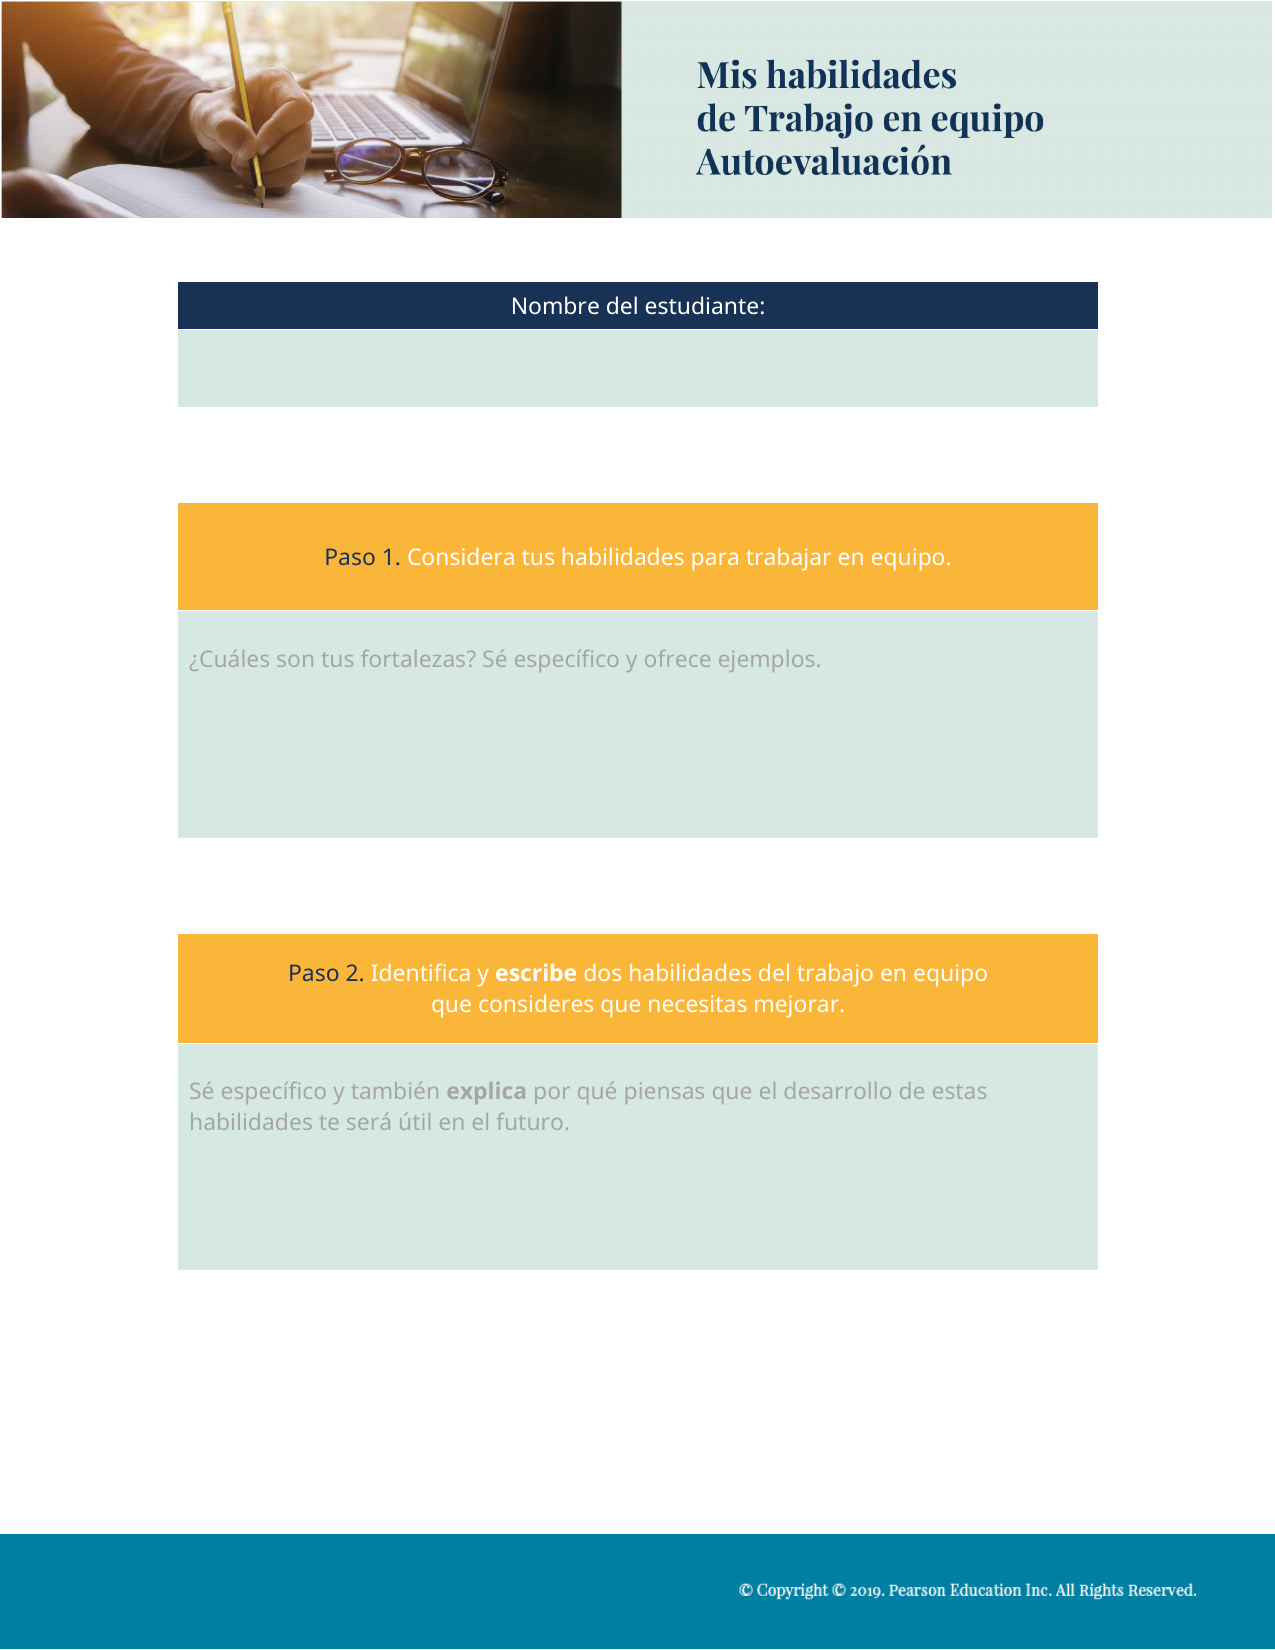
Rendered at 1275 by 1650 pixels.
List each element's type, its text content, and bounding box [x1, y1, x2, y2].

picture [815, 1584, 821, 1595]
picture [1177, 1588, 1187, 1595]
table_cell ¿Cuáles son tus fortalezas? Sé específico y ofrece ejemplos. [178, 611, 1098, 838]
picture [1033, 1588, 1043, 1595]
picture [795, 1587, 813, 1599]
table_header Paso 1. Considera tus habilidades para trabajar en equipo. [178, 503, 1098, 610]
picture [1060, 1585, 1064, 1595]
picture [1090, 1586, 1101, 1599]
picture [1104, 1584, 1110, 1595]
picture [934, 1588, 940, 1595]
picture [952, 1584, 956, 1595]
picture [0, 1, 1271, 217]
picture [774, 1588, 780, 1599]
picture [896, 1586, 905, 1595]
picture [1009, 1588, 1020, 1595]
picture [920, 1588, 927, 1595]
table_header Paso 2. Identifica y escribe dos habilidades del trabajo en equipo que consideres que necesitas mejorar. [178, 934, 1098, 1043]
picture [1117, 1588, 1123, 1595]
table_cell [178, 330, 1098, 407]
picture [1190, 1584, 1195, 1595]
picture [1130, 1585, 1136, 1595]
picture [1163, 1588, 1173, 1595]
picture [740, 1584, 752, 1595]
picture [1144, 1588, 1160, 1595]
table_header Nombre del estudiante: [178, 282, 1098, 329]
picture [1081, 1585, 1087, 1595]
picture [833, 1587, 845, 1595]
picture [995, 1586, 1006, 1595]
table_cell Sé específico y también explica por qué piensas que el desarrollo de estas habilidades te será útil en el futuro. [178, 1044, 1098, 1270]
picture [783, 1588, 791, 1595]
picture [907, 1588, 917, 1595]
picture [970, 1588, 984, 1595]
